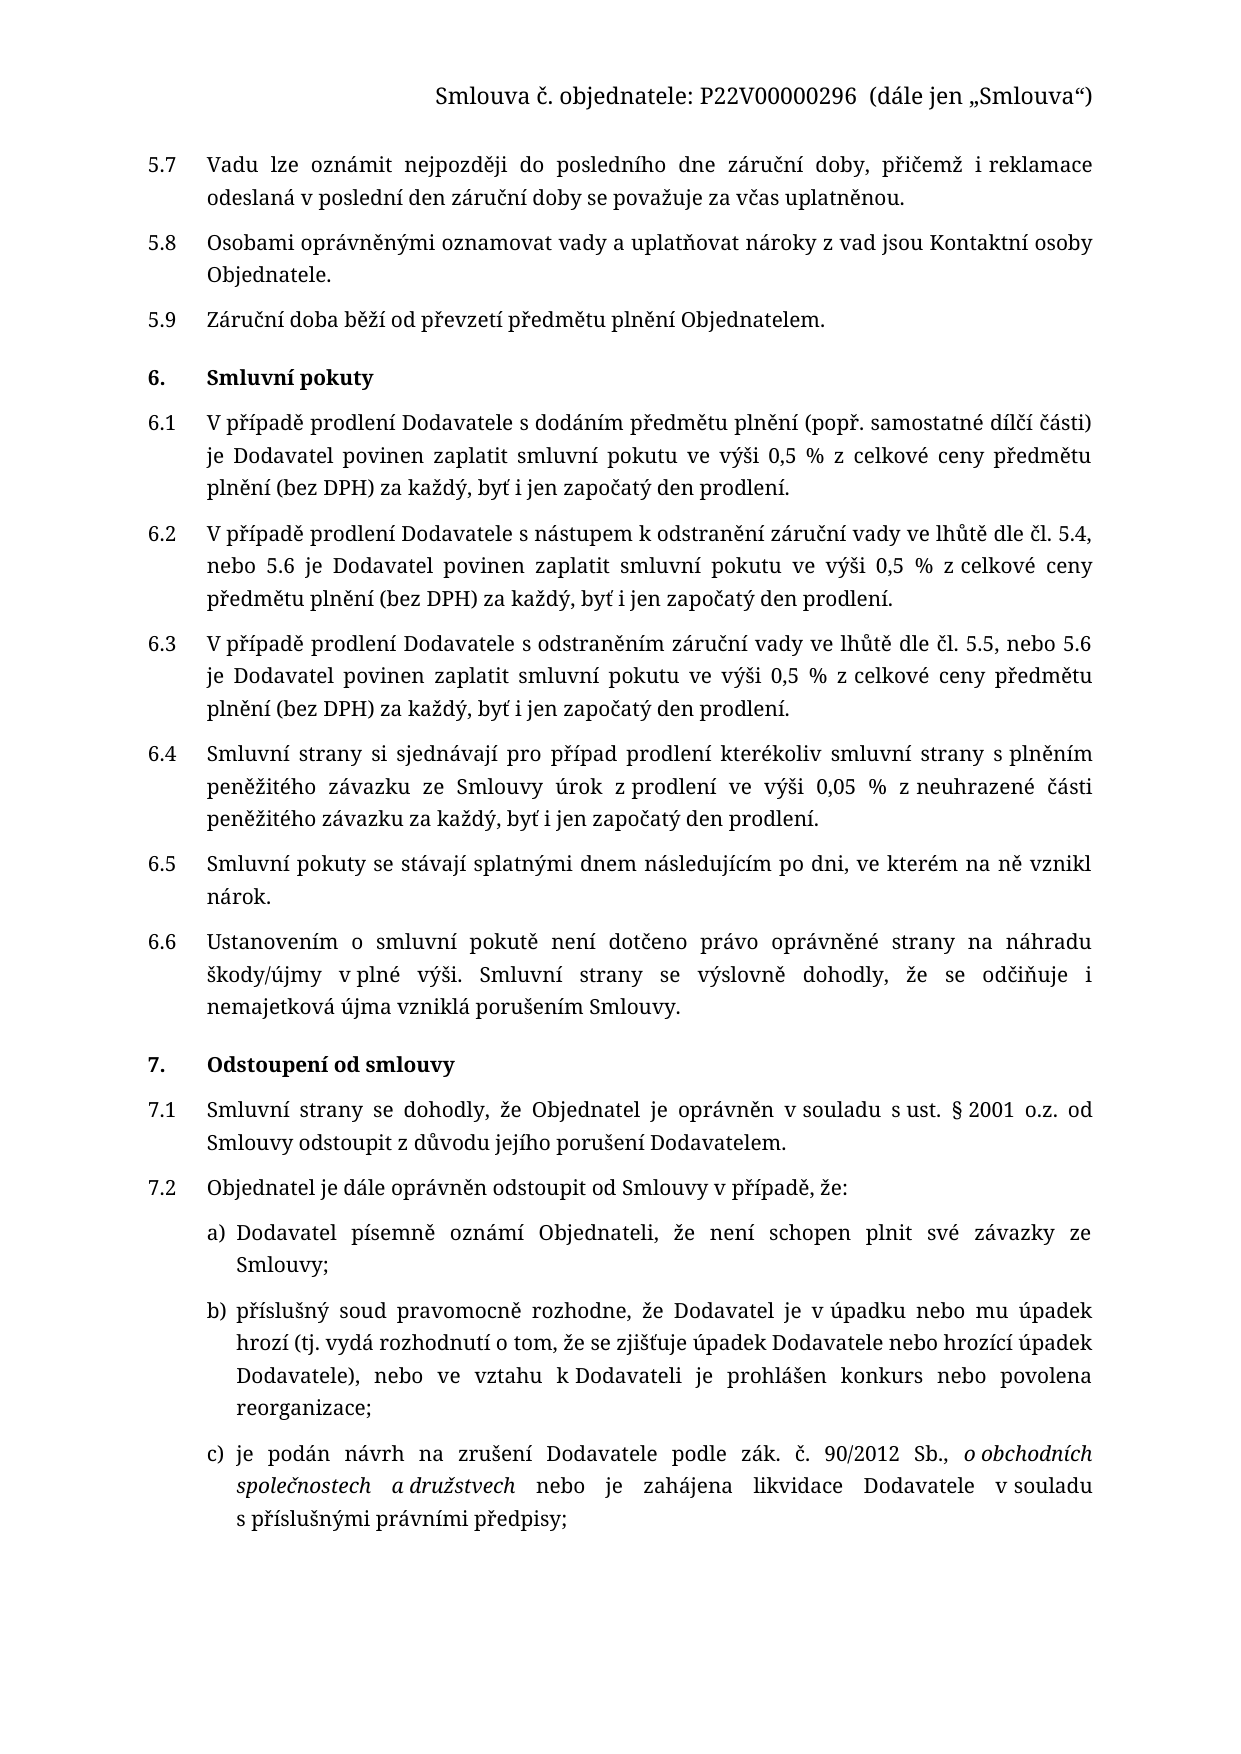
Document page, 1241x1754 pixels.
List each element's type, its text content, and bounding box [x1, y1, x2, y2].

list Vadu lze oznámit nejpozději do posledního dne záruční doby, přičemž i reklamace odeslaná v poslední den záruční doby se považuje za včas uplatněnou. [148, 150, 1093, 211]
list Objednatel je dále oprávněn odstoupit od Smlouvy v případě, že: [148, 1173, 1093, 1201]
list Smluvní strany se dohodly, že Objednatel je oprávněn v souladu s ust. § 2001 o.z. od Smlouvy odstoupit z důvodu jejího porušení Dodavatelem. [148, 1095, 1093, 1156]
list je podán návrh na zrušení Dodavatele podle zák. č. 90/2012 Sb., o obchodních společnostech a družstvech nebo je zahájena likvidace Dodavatele v souladu s příslušnými právními předpisy; [207, 1439, 1093, 1532]
list Ustanovením o smluvní pokutě není dotčeno právo oprávněné strany na náhradu škody/újmy v plné výši. Smluvní strany se výslovně dohodly, že se odčiňuje i nemajetková újma vzniklá porušením Smlouvy. [148, 927, 1093, 1021]
list Odstoupení od smlouvy [148, 1050, 1093, 1078]
list Dodavatel písemně oznámí Objednateli, že není schopen plnit své závazky ze Smlouvy; [207, 1218, 1093, 1279]
list Záruční doba běží od převzetí předmětu plnění Objednatelem. [148, 306, 1093, 334]
list Smluvní pokuty se stávají splatnými dnem následujícím po dni, ve kterém na ně vznikl nárok. [148, 849, 1093, 911]
list Smluvní strany si sjednávají pro případ prodlení kterékoliv smluvní strany s plněním peněžitého závazku ze Smlouvy úrok z prodlení ve výši 0,05 % z neuhrazené části peněžitého závazku za každý, byť i jen započatý den prodlení. [148, 739, 1093, 833]
list V případě prodlení Dodavatele s nástupem k odstranění záruční vady ve lhůtě dle čl. 5.4, nebo 5.6 je Dodavatel povinen zaplatit smluvní pokutu ve výši 0,5 % z celkové ceny předmětu plnění (bez DPH) za každý, byť i jen započatý den prodlení. [148, 519, 1093, 612]
list Smluvní pokuty [148, 363, 1093, 392]
list V případě prodlení Dodavatele s odstraněním záruční vady ve lhůtě dle čl. 5.5, nebo 5.6 je Dodavatel povinen zaplatit smluvní pokutu ve výši 0,5 % z celkové ceny předmětu plnění (bez DPH) za každý, byť i jen započatý den prodlení. [148, 629, 1093, 723]
list V případě prodlení Dodavatele s dodáním předmětu plnění (popř. samostatné dílčí části) je Dodavatel povinen zaplatit smluvní pokutu ve výši 0,5 % z celkové ceny předmětu plnění (bez DPH) za každý, byť i jen započatý den prodlení. [148, 408, 1093, 502]
list příslušný soud pravomocně rozhodne, že Dodavatel je v úpadku nebo mu úpadek hrozí (tj. vydá rozhodnutí o tom, že se zjišťuje úpadek Dodavatele nebo hrozící úpadek Dodavatele), nebo ve vztahu k Dodavateli je prohlášen konkurs nebo povolena reorganizace; [207, 1296, 1093, 1422]
list Osobami oprávněnými oznamovat vady a uplatňovat nároky z vad jsou Kontaktní osoby Objednatele. [148, 228, 1093, 289]
